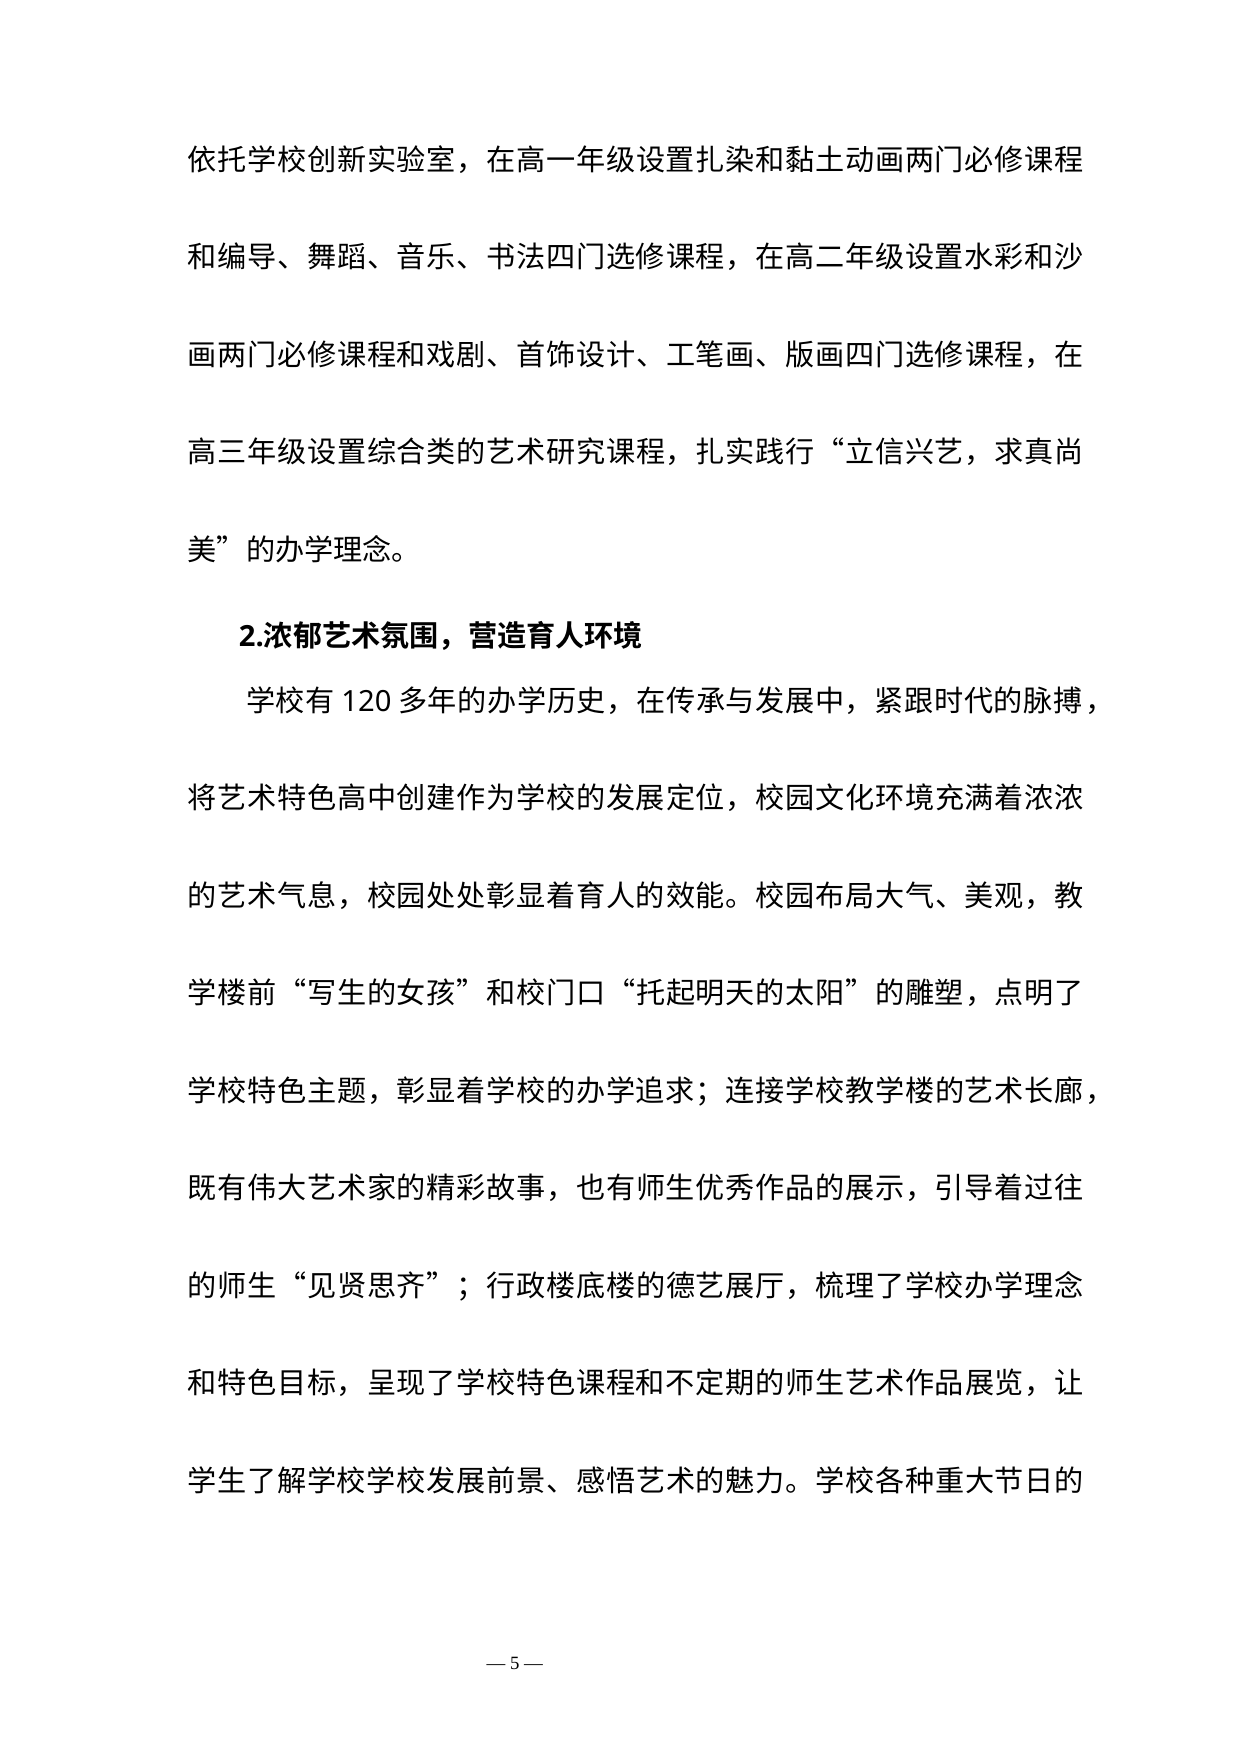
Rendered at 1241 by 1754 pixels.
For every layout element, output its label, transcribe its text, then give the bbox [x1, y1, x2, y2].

text 2.浓郁艺术氛围，营造育人环境 [187, 601, 1085, 666]
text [187, 666, 1085, 1511]
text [187, 125, 1085, 580]
